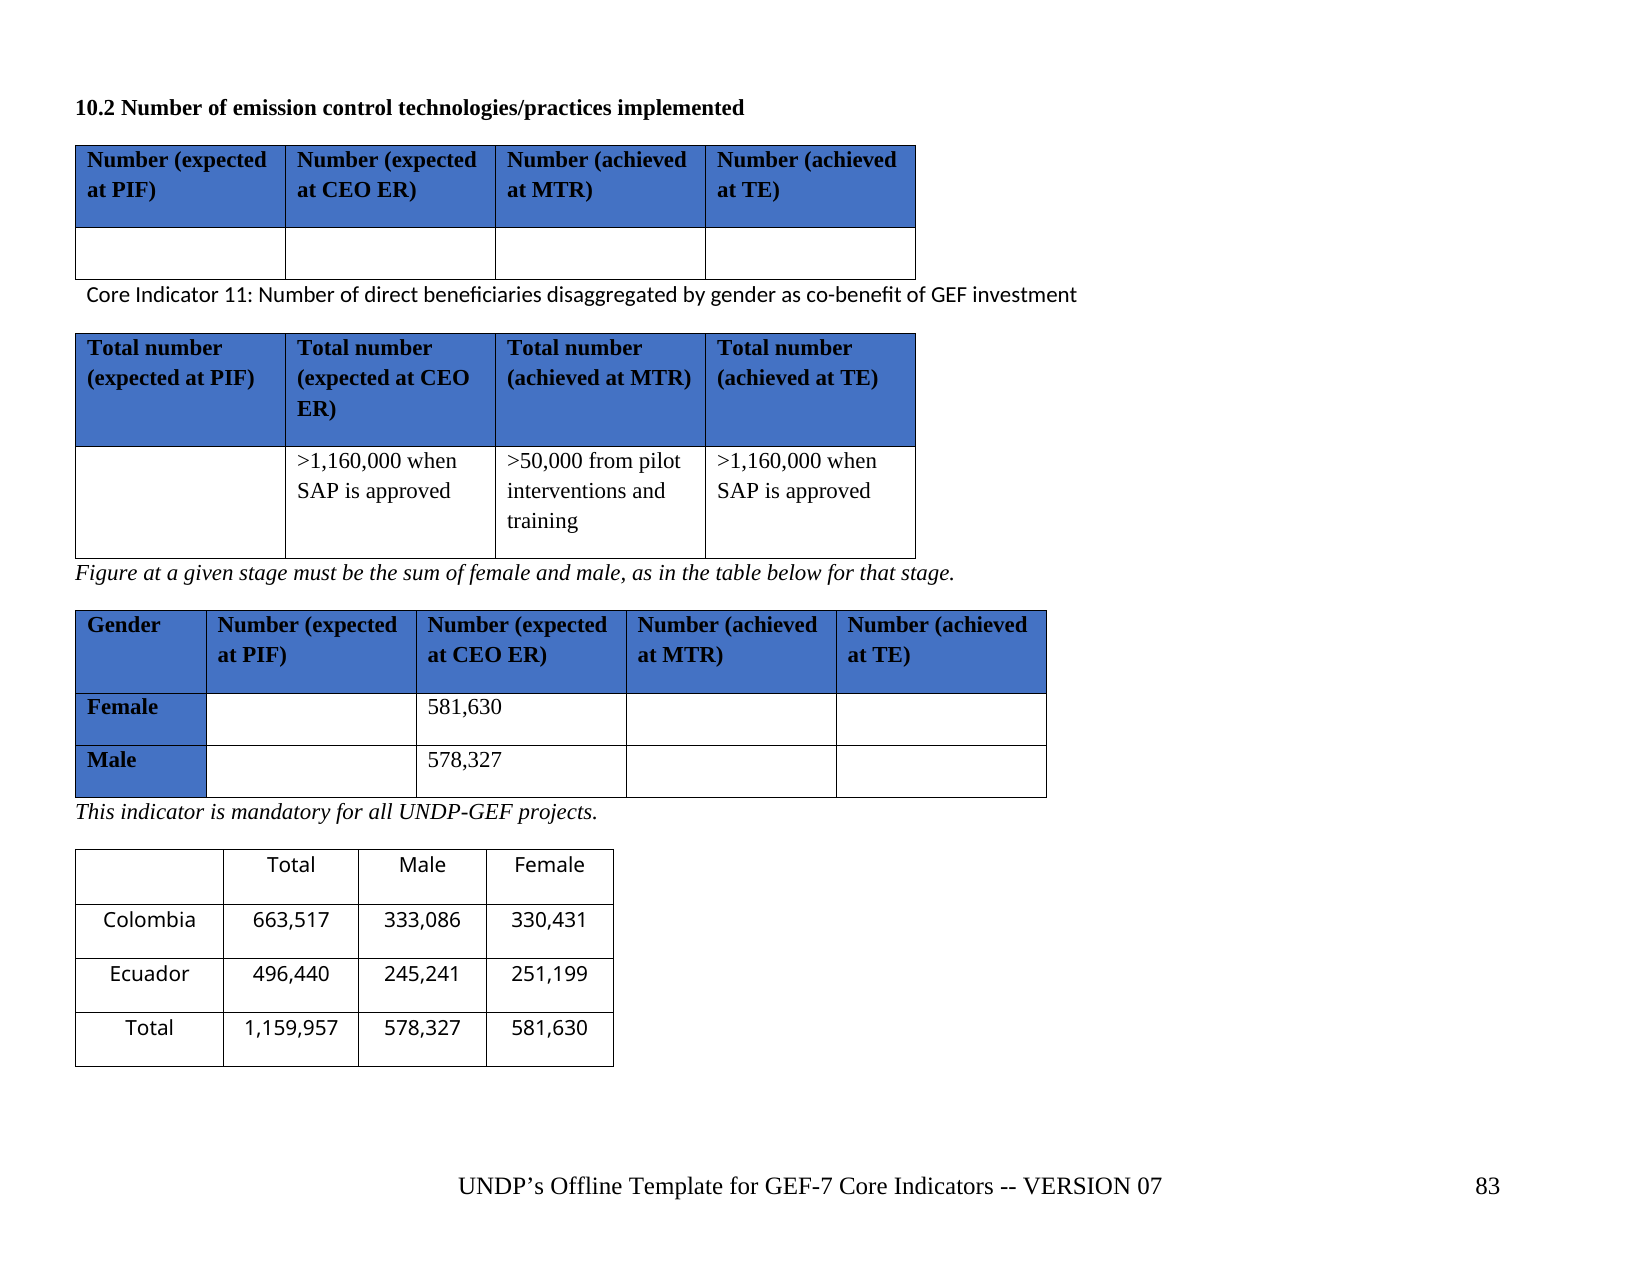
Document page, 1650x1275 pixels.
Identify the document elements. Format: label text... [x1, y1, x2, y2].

table_cell 581,630 [487, 1013, 613, 1066]
table_cell [627, 746, 836, 797]
table_header Number (expected at CEO ER) [417, 611, 626, 693]
table_header [76, 850, 223, 904]
table_cell Total [76, 1013, 223, 1066]
table_cell 333,086 [359, 905, 486, 958]
table_cell 578,327 [417, 746, 626, 797]
table_cell [76, 447, 285, 558]
text Core Indicator 11: Number of direct beneficiaries disaggregated by gender as co-benefit of GEF investment [75, 280, 1500, 308]
table_cell 581,630 [417, 694, 626, 745]
table_cell Female [76, 694, 206, 745]
table_cell 330,431 [487, 905, 613, 958]
table_header Gender [76, 611, 206, 693]
table_header Number (achieved at TE) [837, 611, 1046, 693]
table_header Number (expected at PIF) [207, 611, 416, 693]
table_cell 245,241 [359, 959, 486, 1012]
table_cell >1,160,000 when SAP is approved [706, 447, 915, 558]
table_header Male [359, 850, 486, 904]
text This indicator is mandatory for all UNDP-GEF projects. [75, 798, 1500, 824]
table_cell 663,517 [224, 905, 358, 958]
table_header Number (achieved at TE) [706, 146, 915, 227]
table_header Number (achieved at MTR) [627, 611, 836, 693]
table_cell 578,327 [359, 1013, 486, 1066]
table_cell [837, 746, 1046, 797]
table_header Number (expected at CEO ER) [286, 146, 495, 227]
table_header Total number (expected at PIF) [76, 334, 285, 446]
table_cell [207, 746, 416, 797]
table_cell 251,199 [487, 959, 613, 1012]
table_header Number (achieved at MTR) [496, 146, 705, 227]
table_cell >1,160,000 when SAP is approved [286, 447, 495, 558]
table_cell [207, 694, 416, 745]
table_cell Ecuador [76, 959, 223, 1012]
table_cell [627, 694, 836, 745]
table_cell [286, 228, 495, 279]
table_cell >50,000 from pilot interventions and training [496, 447, 705, 558]
table_cell [496, 228, 705, 279]
table_header Total [224, 850, 358, 904]
table_cell [837, 694, 1046, 745]
table_cell 1,159,957 [224, 1013, 358, 1066]
table_header Number (expected at PIF) [76, 146, 285, 227]
table_header Total number (achieved at TE) [706, 334, 915, 446]
text 10.2 Number of emission control technologies/practices implemented [75, 94, 1500, 120]
table_header Female [487, 850, 613, 904]
table_cell Male [76, 746, 206, 797]
table_cell [76, 228, 285, 279]
table_cell [706, 228, 915, 279]
table_cell 496,440 [224, 959, 358, 1012]
table_cell Colombia [76, 905, 223, 958]
table_header Total number (expected at CEO ER) [286, 334, 495, 446]
table_header Total number (achieved at MTR) [496, 334, 705, 446]
text Figure at a given stage must be the sum of female and male, as in the table below for that stage. [75, 559, 1500, 586]
